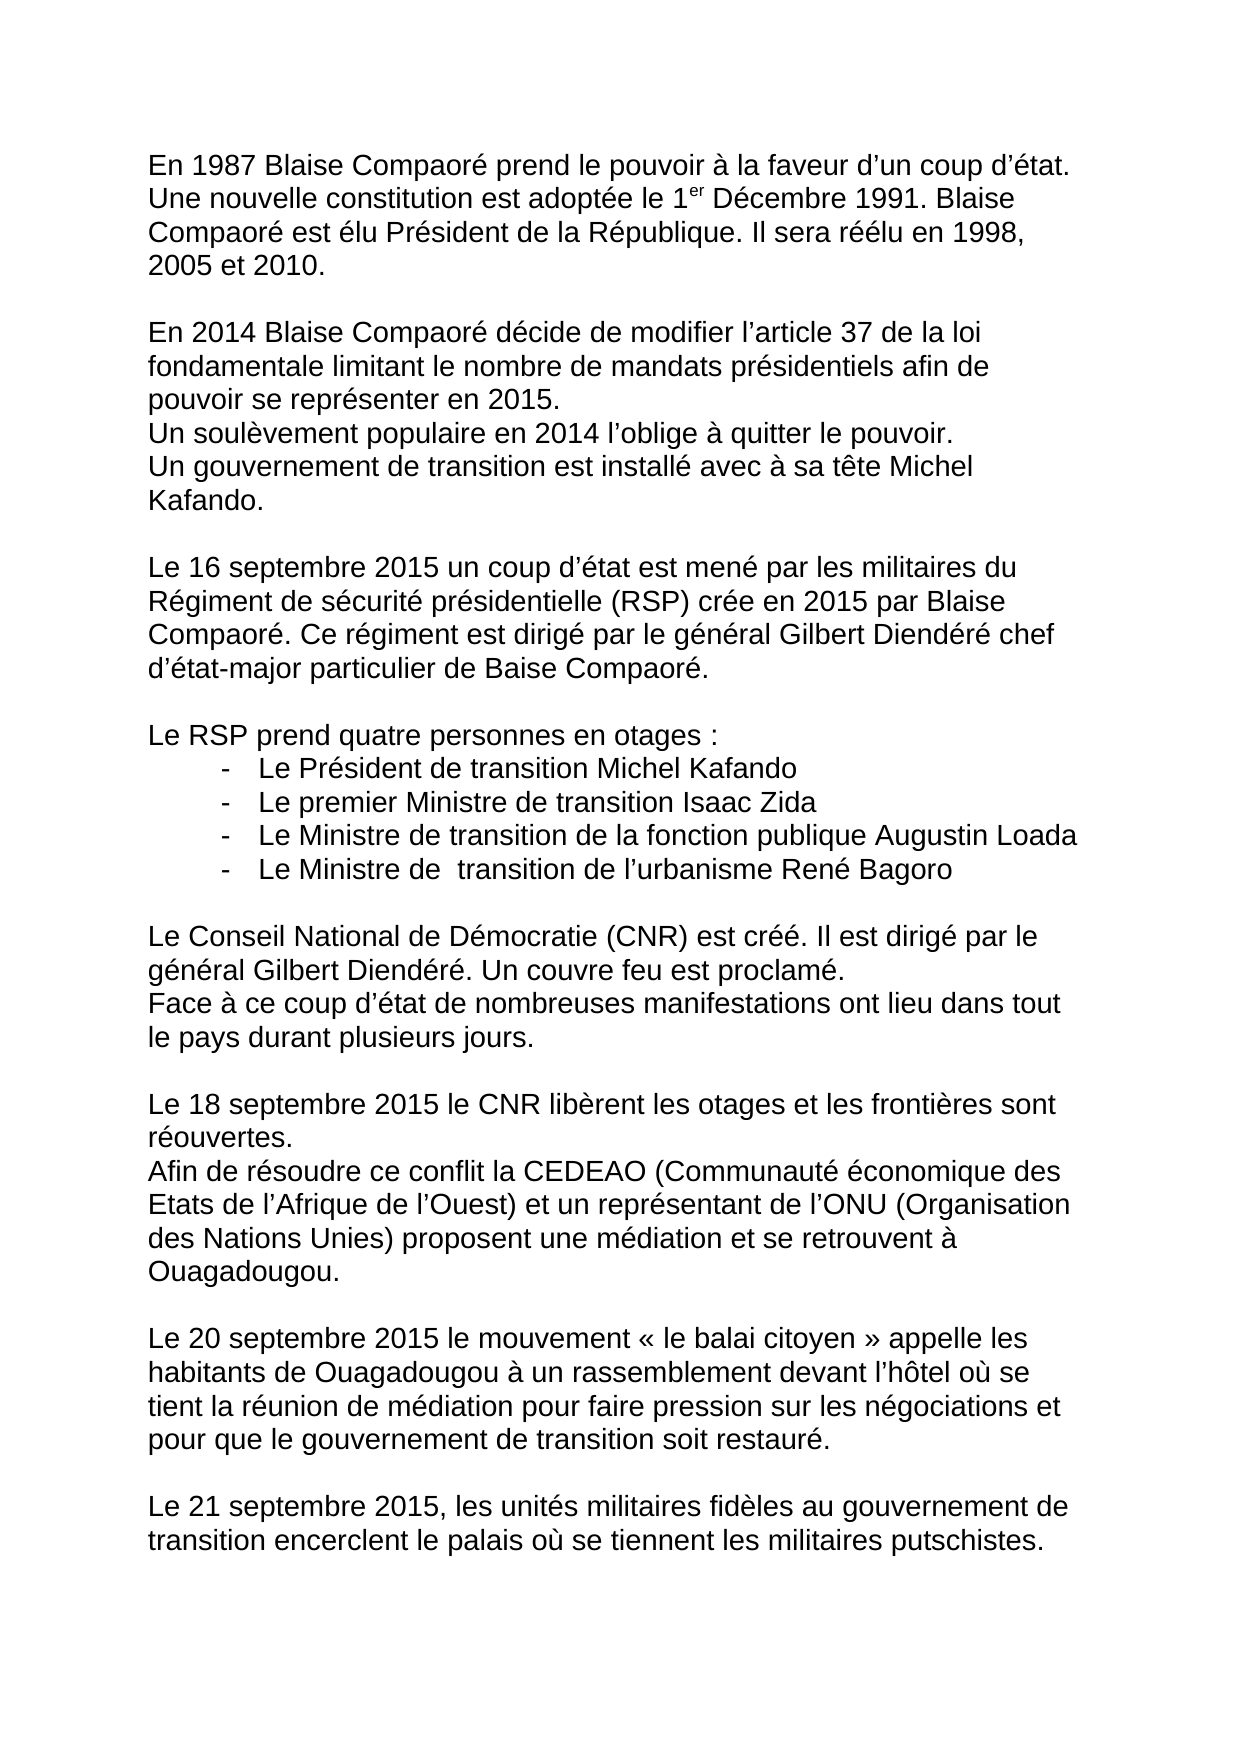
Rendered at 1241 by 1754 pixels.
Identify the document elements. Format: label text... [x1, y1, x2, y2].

text Un gouvernement de transition est installé avec à sa tête Michel Kafando. [148, 449, 1093, 517]
list Le Président de transition Michel Kafando [221, 751, 1093, 785]
text Face à ce coup d’état de nombreuses manifestations ont lieu dans tout le pays durant plusieurs jours. [148, 986, 1093, 1053]
list Le Ministre de transition de la fonction publique Augustin Loada [221, 818, 1093, 852]
text Afin de résoudre ce conflit la CEDEAO (Communauté économique des Etats de l’Afrique de l’Ouest) et un représentant de l’ONU (Organisation des Nations Unies) proposent une médiation et se retrouvent à Ouagadougou. [148, 1154, 1093, 1288]
list Le premier Ministre de transition Isaac Zida [221, 785, 1093, 818]
text Le Conseil National de Démocratie (CNR) est créé. Il est dirigé par le général Gilbert Diendéré. Un couvre feu est proclamé. [148, 919, 1093, 986]
list Le Ministre de transition de l’urbanisme René Bagoro [221, 852, 1093, 886]
text En 2014 Blaise Compaoré décide de modifier l’article 37 de la loi fondamentale limitant le nombre de mandats présidentiels afin de pouvoir se représenter en 2015. [148, 315, 1093, 416]
text Le 21 septembre 2015, les unités militaires fidèles au gouvernement de transition encerclent le palais où se tiennent les militaires putschistes. [148, 1489, 1093, 1556]
text Le 20 septembre 2015 le mouvement « le balai citoyen » appelle les habitants de Ouagadougou à un rassemblement devant l’hôtel où se tient la réunion de médiation pour faire pression sur les négociations et pour que le gouvernement de transition soit restauré. [148, 1322, 1093, 1456]
text Le 18 septembre 2015 le CNR libèrent les otages et les frontières sont réouvertes. [148, 1087, 1093, 1154]
text En 1987 Blaise Compaoré prend le pouvoir à la faveur d’un coup d’état. [148, 148, 1093, 181]
text Le RSP prend quatre personnes en otages : [148, 718, 1093, 751]
text Le 16 septembre 2015 un coup d’état est mené par les militaires du Régiment de sécurité présidentielle (RSP) crée en 2015 par Blaise Compaoré. Ce régiment est dirigé par le général Gilbert Diendéré chef d’état-major particulier de Baise Compaoré. [148, 550, 1093, 684]
text Une nouvelle constitution est adoptée le 1er Décembre 1991. Blaise Compaoré est élu Président de la République. Il sera réélu en 1998, 2005 et 2010. [148, 181, 1093, 282]
text Un soulèvement populaire en 2014 l’oblige à quitter le pouvoir. [148, 416, 1093, 449]
